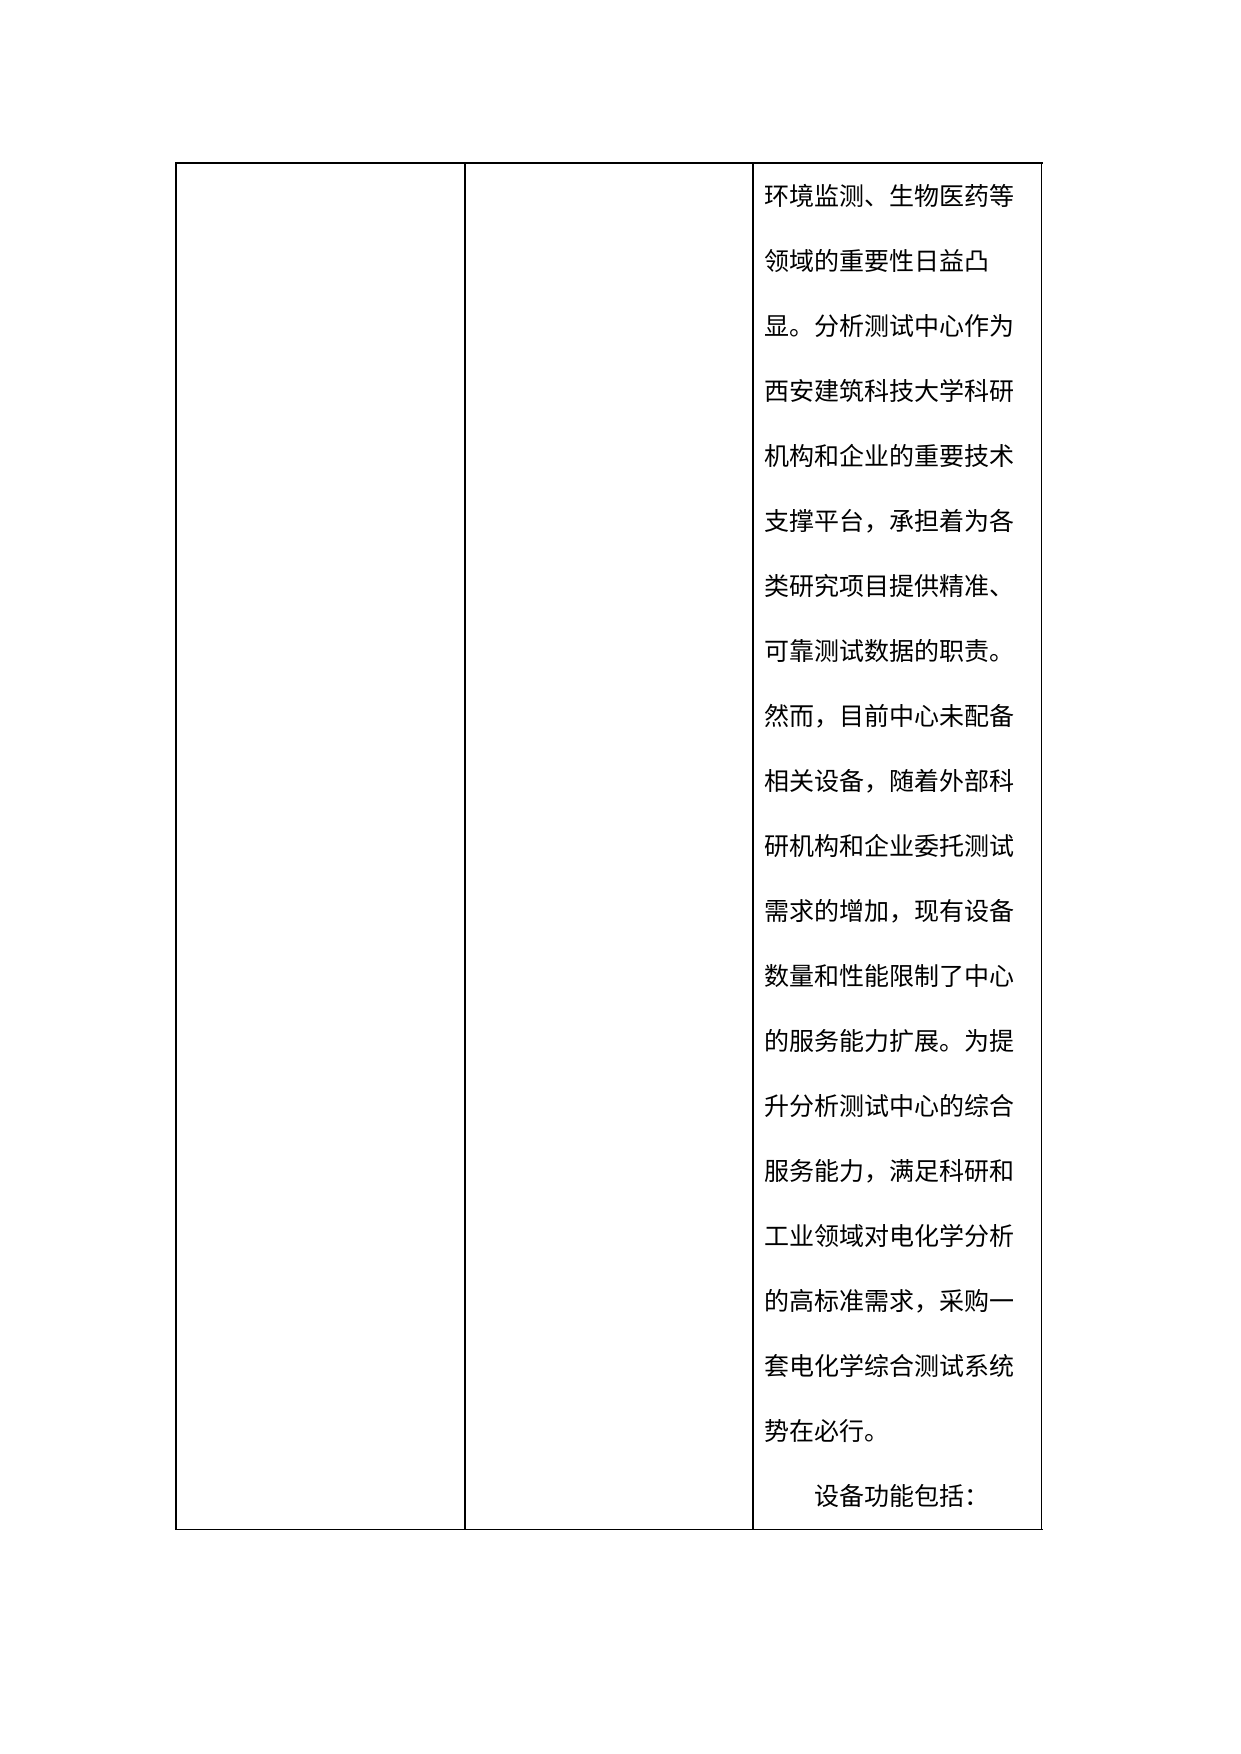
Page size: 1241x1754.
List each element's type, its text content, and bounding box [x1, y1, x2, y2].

table_cell [466, 164, 752, 1528]
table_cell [754, 164, 1041, 1528]
table_cell 1 [177, 164, 464, 1528]
